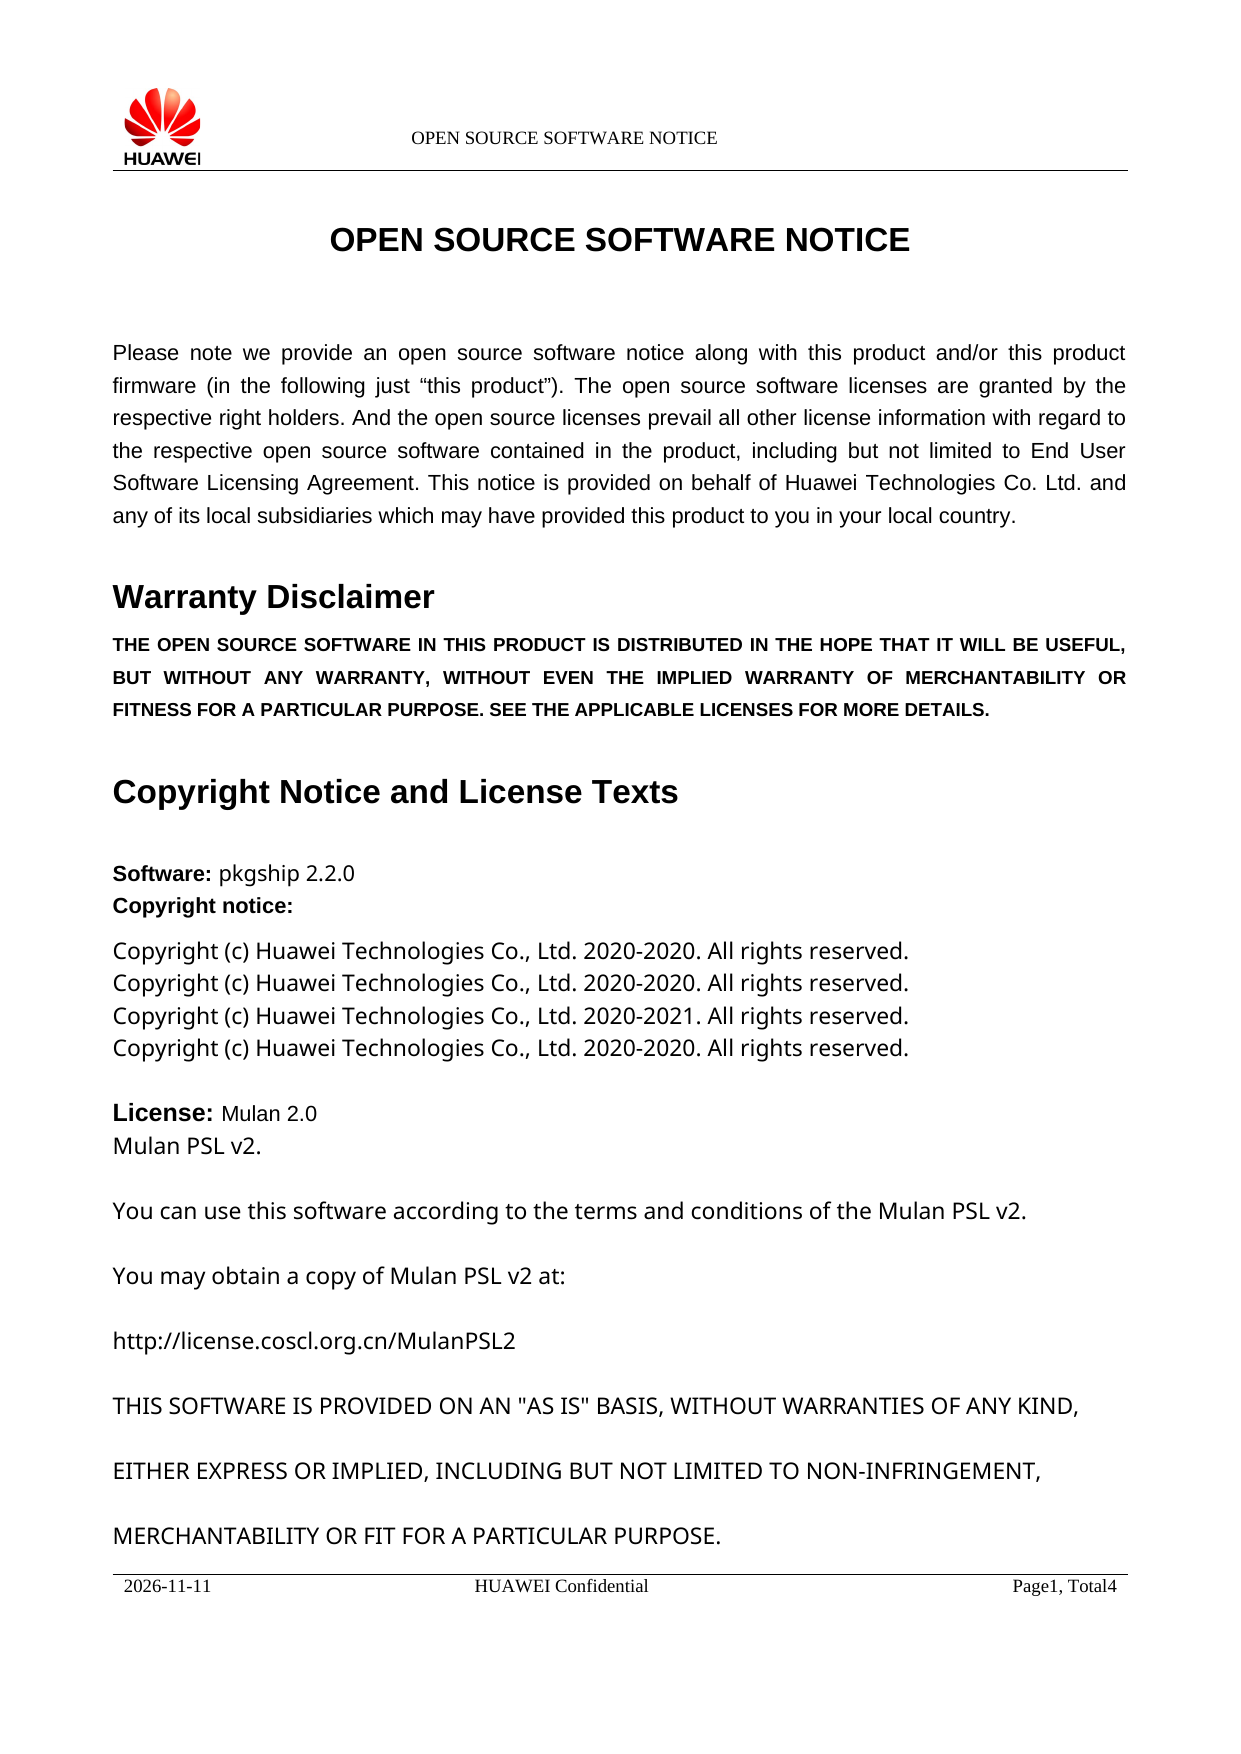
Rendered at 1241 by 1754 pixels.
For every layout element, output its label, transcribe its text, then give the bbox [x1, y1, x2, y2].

text EITHER EXPRESS OR IMPLIED, INCLUDING BUT NOT LIMITED TO NON-INFRINGEMENT, [112, 1454, 1128, 1486]
text Copyright notice: [112, 889, 1128, 921]
text Copyright Notice and License Texts [112, 759, 1128, 824]
text License: Mulan 2.0 [112, 1096, 1128, 1129]
text MERCHANTABILITY OR FIT FOR A PARTICULAR PURPOSE. [112, 1519, 1128, 1551]
text You can use this software according to the terms and conditions of the Mulan PSL v2. [112, 1194, 1128, 1226]
picture [124, 88, 201, 165]
text OPEN SOURCE SOFTWARE NOTICE [112, 206, 1128, 271]
text http://license.coscl.org.cn/MulanPSL2 [112, 1324, 1128, 1356]
text Mulan PSL v2. [112, 1129, 1128, 1161]
title Software: pkgship 2.2.0 [112, 856, 1128, 889]
text You may obtain a copy of Mulan PSL v2 at: [112, 1259, 1128, 1291]
text Please note we provide an open source software notice along with this product and/or this product firmware (in the following just “this product”). The open source software licenses are granted by the respective right holders. And the open source licenses prevail all other license information with regard to the respective open source software contained in the product, including but not limited to End User Software Licensing Agreement. This notice is provided on behalf of Huawei Technologies Co. Ltd. and any of its local subsidiaries which may have provided this product to you in your local country. [112, 336, 1128, 531]
text Warranty Disclaimer [112, 564, 1128, 629]
text The open source software in this product is distributed in the hope that it will be useful, but WITHOUT ANY WARRANTY, without even the implied warranty of MERCHANTABILITY or FITNESS FOR A PARTICULAR PURPOSE. See the applicable licenses for more details. [112, 629, 1128, 726]
text THIS SOFTWARE IS PROVIDED ON AN "AS IS" BASIS, WITHOUT WARRANTIES OF ANY KIND, [112, 1389, 1128, 1421]
text Copyright (c) Huawei Technologies Co., Ltd. 2020-2020. All rights reserved. Copyright (c) Huawei Technologies Co., Ltd. 2020-2020. All rights reserved. Copyright (c) Huawei Technologies Co., Ltd. 2020-2021. All rights reserved. Copyright (c) Huawei Technologies Co., Ltd. 2020-2020. All rights reserved. [112, 934, 1128, 1096]
